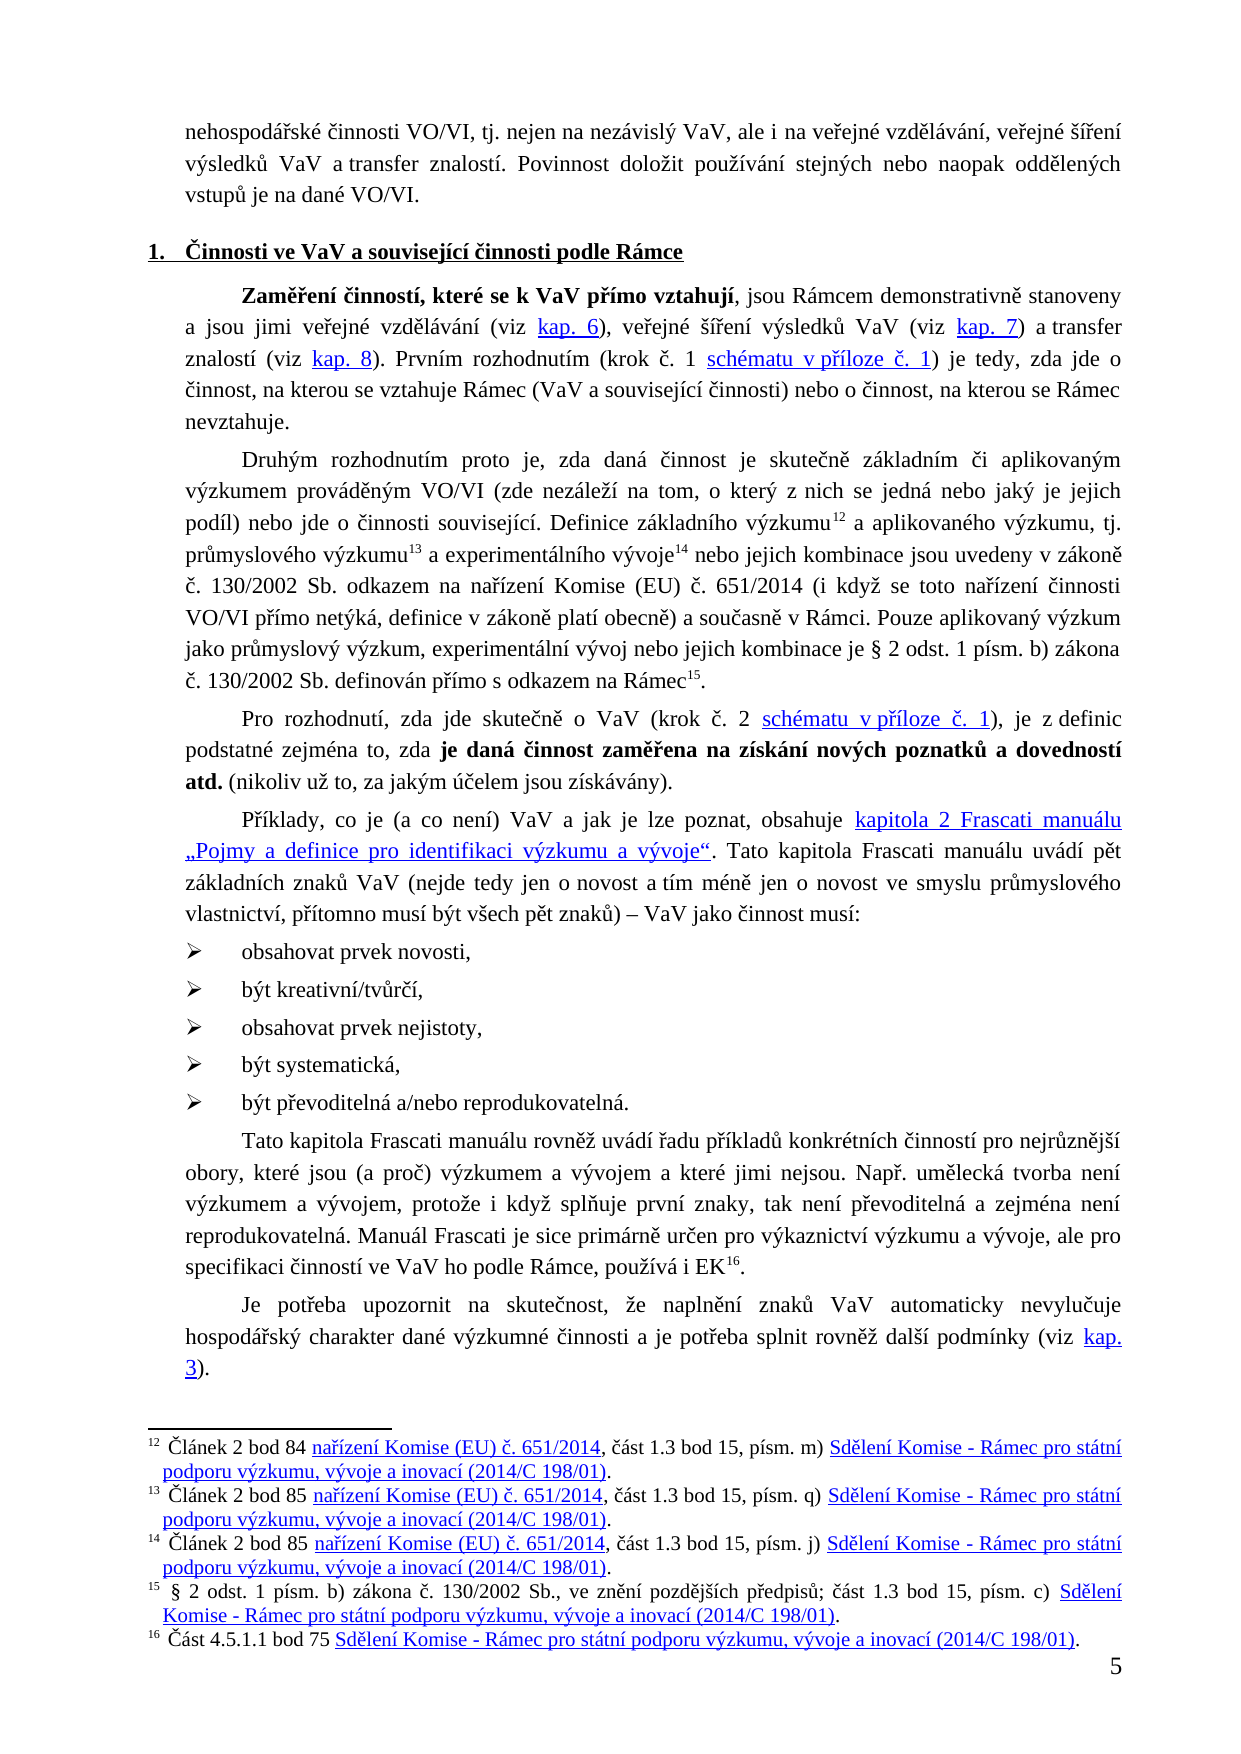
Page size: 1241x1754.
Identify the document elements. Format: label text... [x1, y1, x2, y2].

list obsahovat prvek nejistoty, [185, 1014, 1122, 1040]
list být převoditelná a/nebo reprodukovatelná. [185, 1089, 1122, 1116]
text Pro rozhodnutí, zda jde skutečně o VaV (krok č. 2 schématu v příloze č. 1), je z definic podstatné zejména to, zda je daná činnost zaměřena na získání nových poznatků a dovedností atd. (nikoliv už to, za jakým účelem jsou získávány). [185, 705, 1122, 794]
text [185, 118, 1122, 208]
text Příklady, co je (a co není) VaV a jak je lze poznat, obsahuje kapitola 2 Frascati manuálu „Pojmy a definice pro identifikaci výzkumu a vývoje“. Tato kapitola Frascati manuálu uvádí pět základních znaků VaV (nejde tedy jen o novost a tím méně jen o novost ve smyslu průmyslového vlastnictví, přítomno musí být všech pět znaků) – VaV jako činnost musí: [185, 806, 1122, 927]
text Tato kapitola Frascati manuálu rovněž uvádí řadu příkladů konkrétních činností pro nejrůznější obory, které jsou (a proč) výzkumem a vývojem a které jimi nejsou. Např. umělecká tvorba není výzkumem a vývojem, protože i když splňuje první znaky, tak není převoditelná a zejména není reprodukovatelná. Manuál Frascati je sice primárně určen pro výkaznictví výzkumu a vývoje, ale pro specifikaci činností ve VaV ho podle Rámce, používá i EK. [185, 1127, 1122, 1280]
text Druhým rozhodnutím proto je, zda daná činnost je skutečně základním či aplikovaným výzkumem prováděným VO/VI (zde nezáleží na tom, o který z nich se jedná nebo jaký je jejich podíl) nebo jde o činnosti související. Definice základního výzkumu a aplikovaného výzkumu, tj. průmyslového výzkumu a experimentálního vývoje nebo jejich kombinace jsou uvedeny v zákoně č. 130/2002 Sb. odkazem na nařízení Komise (EU) č. 651/2014 (i když se toto nařízení činnosti VO/VI přímo netýká, definice v zákoně platí obecně) a současně v Rámci. Pouze aplikovaný výzkum jako průmyslový výzkum, experimentální vývoj nebo jejich kombinace je § 2 odst. 1 písm. b) zákona č. 130/2002 Sb. definován přímo s odkazem na Rámec. [185, 446, 1122, 693]
subtitle 1. Činnosti ve VaV a související činnosti podle Rámce [148, 238, 1122, 264]
text Je potřeba upozornit na skutečnost, že naplnění znaků VaV automaticky nevylučuje hospodářský charakter dané výzkumné činnosti a je potřeba splnit rovněž další podmínky (viz kap. 3). [185, 1291, 1122, 1381]
text Zaměření činností, které se k VaV přímo vztahují, jsou Rámcem demonstrativně stanoveny a jsou jimi veřejné vzdělávání (viz kap. 6), veřejné šíření výsledků VaV (viz kap. 7) a transfer znalostí (viz kap. 8). Prvním rozhodnutím (krok č. 1 schématu v příloze č. 1) je tedy, zda jde o činnost, na kterou se vztahuje Rámec (VaV a související činnosti) nebo o činnost, na kterou se Rámec nevztahuje. [185, 282, 1122, 434]
list být kreativní/tvůrčí, [185, 976, 1122, 1002]
list obsahovat prvek novosti, [185, 938, 1122, 964]
list být systematická, [185, 1052, 1122, 1078]
